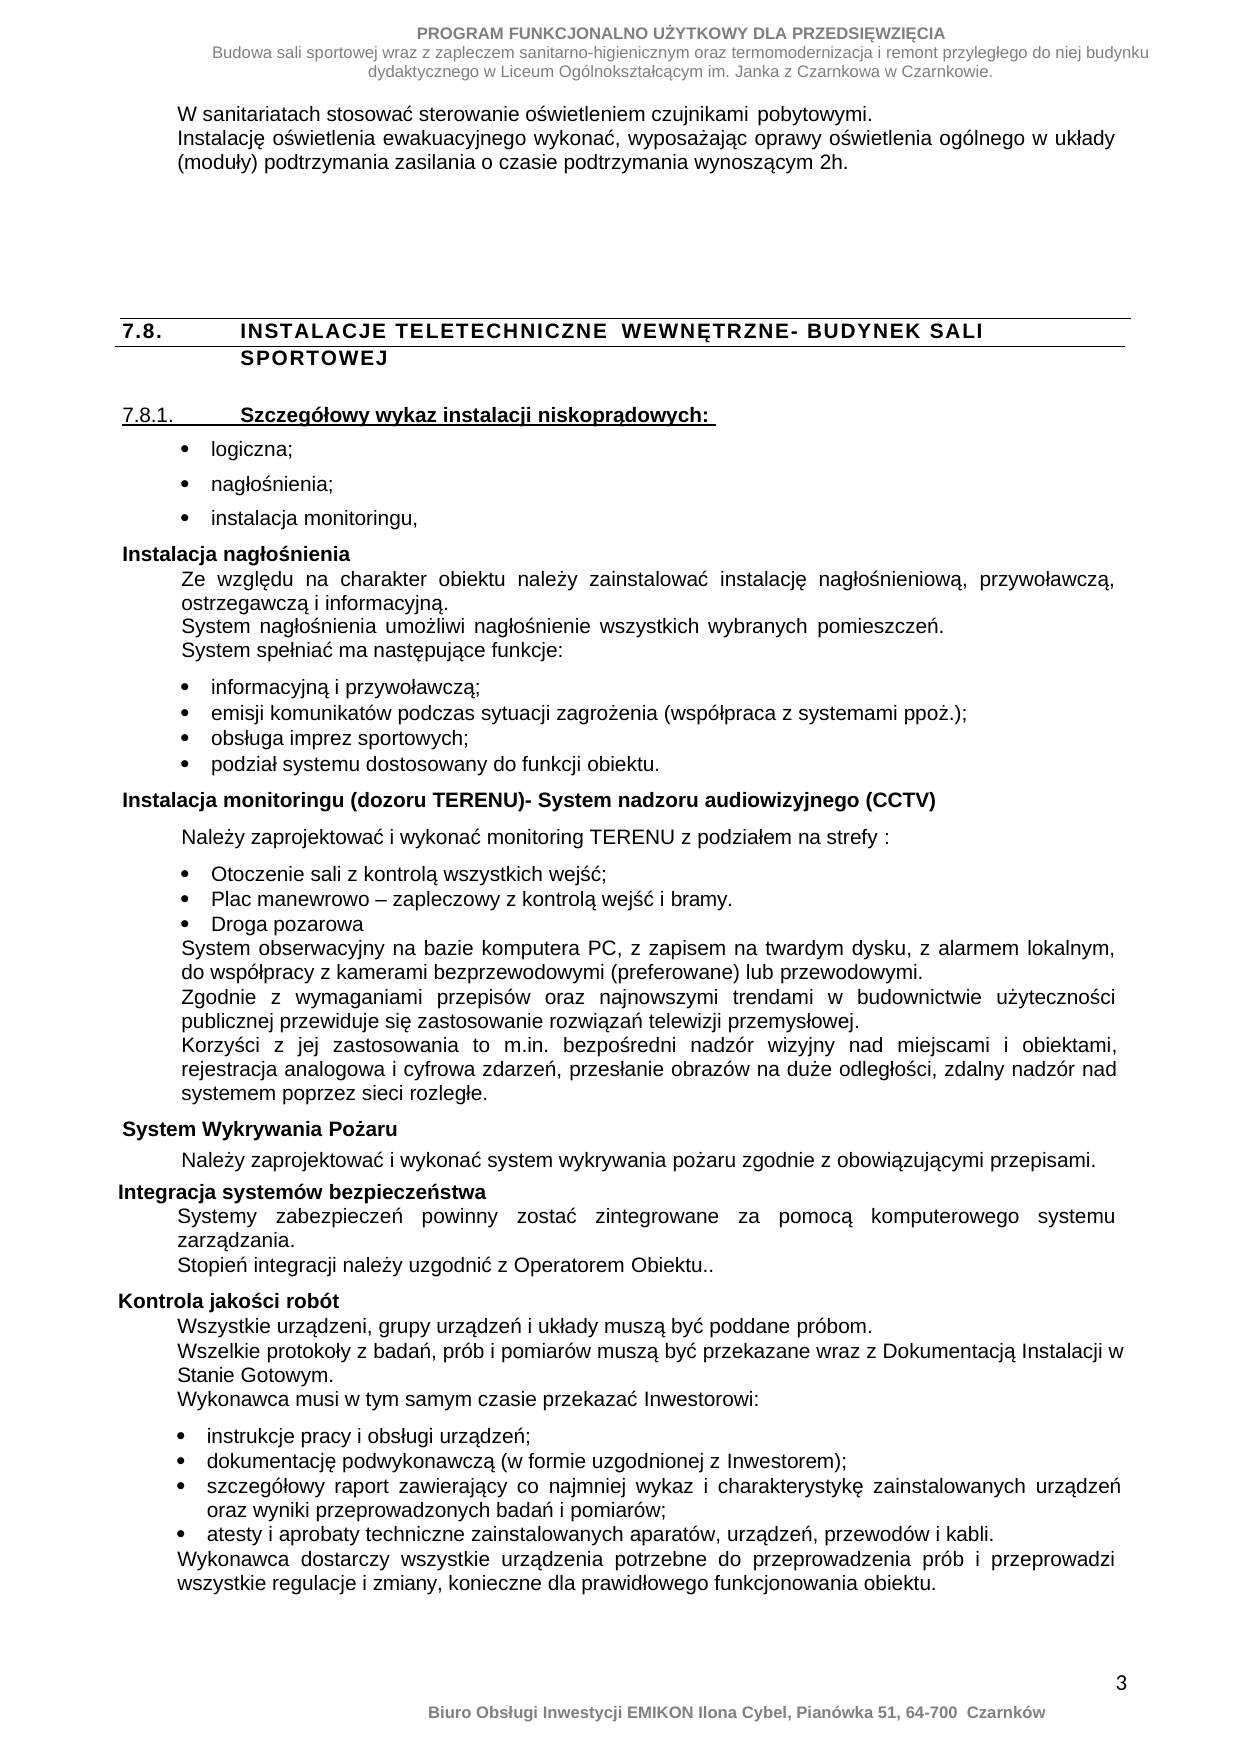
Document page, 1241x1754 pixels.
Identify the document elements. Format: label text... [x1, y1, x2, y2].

list Plac manewrowo – zapleczowy z kontrolą wejść i bramy. [181, 886, 1134, 912]
text Wszystkie urządzeni, grupy urządzeń i układy muszą być poddane próbom. [177, 1314, 1116, 1338]
list podział systemu dostosowany do funkcji obiektu. [181, 751, 1134, 776]
text Ze względu na charakter obiektu należy zainstalować instalację nagłośnieniową, przywoławczą, ostrzegawczą i informacyjną. [181, 566, 1116, 614]
text Należy zaprojektować i wykonać monitoring TERENU z podziałem na strefy : [181, 825, 1134, 849]
list Szczegółowy wykaz instalacji niskoprądowych: [122, 403, 1134, 427]
list Droga pozarowa [181, 912, 1134, 936]
subtitle System Wykrywania Pożaru [122, 1117, 866, 1141]
subtitle Instalacja monitoringu (dozoru TERENU)- System nadzoru audiowizyjnego (CCTV) [122, 788, 1116, 812]
text Wszelkie protokoły z badań, prób i pomiarów muszą być przekazane wraz z Dokumentacją Instalacji w Stanie Gotowym. [177, 1338, 1124, 1386]
text Należy zaprojektować i wykonać system wykrywania pożaru zgodnie z obowiązującymi przepisami. [181, 1148, 1134, 1172]
list dokumentację podwykonawczą (w formie uzgodnionej z Inwestorem); [177, 1448, 1134, 1474]
list instrukcje pracy i obsługi urządzeń; [177, 1423, 1134, 1448]
text W sanitariatach stosować sterowanie oświetleniem czujnikami pobytowymi. [177, 102, 1134, 126]
text Wykonawca dostarczy wszystkie urządzenia potrzebne do przeprowadzenia prób i przeprowadzi wszystkie regulacje i zmiany, konieczne dla prawidłowego funkcjonowania obiektu. [177, 1546, 1116, 1594]
list atesty i aprobaty techniczne zainstalowanych aparatów, urządzeń, przewodów i kabli. [177, 1522, 1134, 1546]
text Zgodnie z wymaganiami przepisów oraz najnowszymi trendami w budownictwie użyteczności publicznej przewiduje się zastosowanie rozwiązań telewizji przemysłowej. [181, 984, 1116, 1032]
text Stopień integracji należy uzgodnić z Operatorem Obiektu.. [177, 1253, 1116, 1277]
text Korzyści z jej zastosowania to m.in. bezpośredni nadzór wizyjny nad miejscami i obiektami, rejestracja analogowa i cyfrowa zdarzeń, przesłanie obrazów na duże odległości, zdalny nadzór nad systemem poprzez sieci rozległe. [181, 1033, 1119, 1105]
subtitle Instalacja nagłośnienia [122, 542, 866, 566]
text Instalację oświetlenia ewakuacyjnego wykonać, wyposażając oprawy oświetlenia ogólnego w układy (moduły) podtrzymania zasilania o czasie podtrzymania wynoszącym 2h. [177, 126, 1116, 174]
list logiczna; [181, 437, 1134, 461]
list instalacja monitoringu, [181, 506, 1134, 530]
list szczegółowy raport zawierający co najmniej wykaz i charakterystykę zainstalowanych urządzeń oraz wyniki przeprowadzonych badań i pomiarów; [177, 1474, 1123, 1522]
list informacyjną i przywoławczą; [181, 674, 1134, 700]
subtitle Integracja systemów bezpieczeństwa [118, 1180, 1116, 1204]
subtitle INSTALACJE TELETECHNICZNE WEWNĘTRZNE- BUDYNEK SALI SPORTOWEJ [122, 321, 1134, 370]
list Otoczenie sali z kontrolą wszystkich wejść; [181, 861, 1134, 886]
subtitle Kontrola jakości robót [118, 1289, 1116, 1313]
list emisji komunikatów podczas sytuacji zagrożenia (współpraca z systemami ppoż.); [181, 700, 1134, 725]
text System nagłośnienia umożliwi nagłośnienie wszystkich wybranych pomieszczeń. System spełniać ma następujące funkcje: [181, 614, 944, 662]
text System obserwacyjny na bazie komputera PC, z zapisem na twardym dysku, z alarmem lokalnym, do współpracy z kamerami bezprzewodowymi (preferowane) lub przewodowymi. [181, 936, 1116, 984]
text Systemy zabezpieczeń powinny zostać zintegrowane za pomocą komputerowego systemu zarządzania. [177, 1204, 1116, 1252]
text Wykonawca musi w tym samym czasie przekazać Inwestorowi: [177, 1387, 1116, 1411]
list nagłośnienia; [181, 472, 1134, 496]
list obsługa imprez sportowych; [181, 725, 1134, 751]
